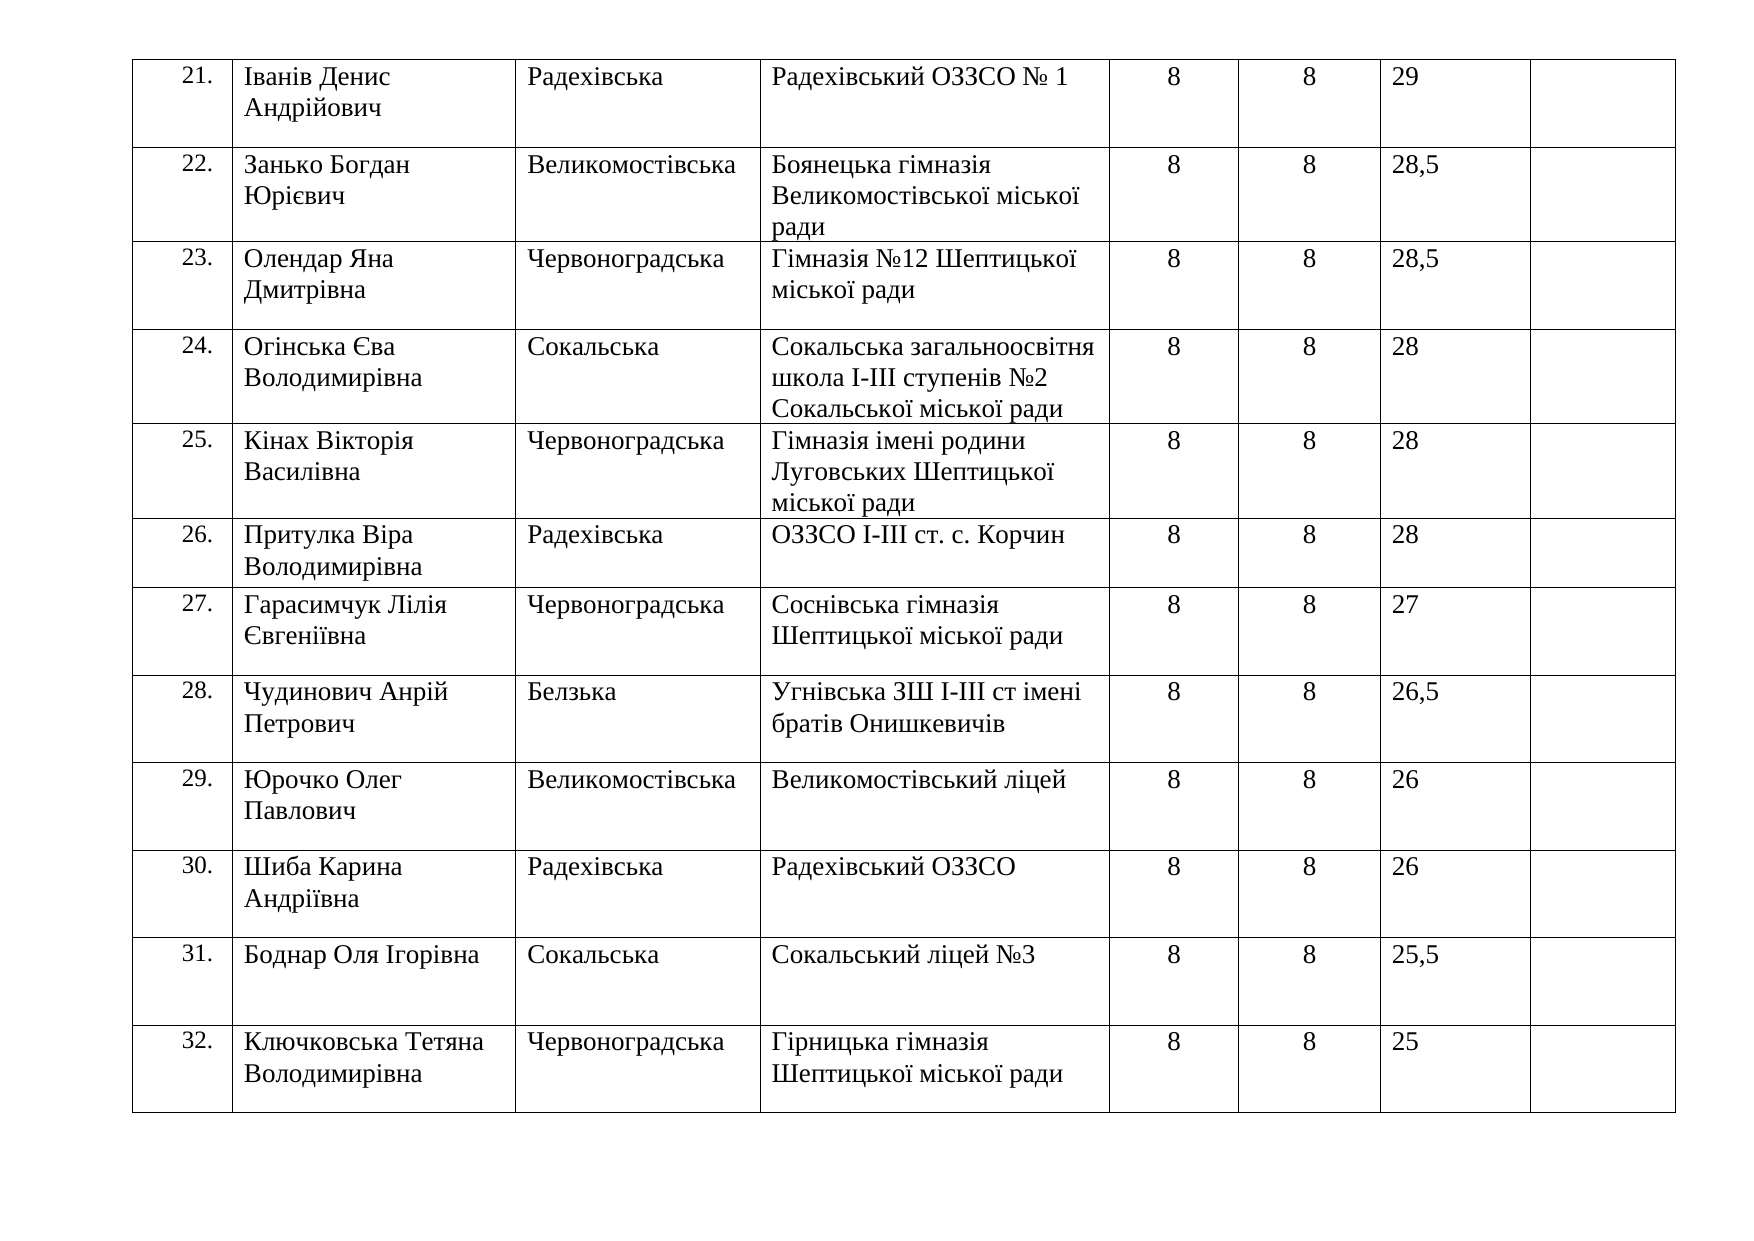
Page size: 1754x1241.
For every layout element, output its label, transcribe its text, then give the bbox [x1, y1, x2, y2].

table_cell 8 [1110, 148, 1238, 241]
table_cell [1531, 424, 1675, 518]
table_cell 28 [1381, 330, 1530, 423]
table_cell [1531, 938, 1675, 1024]
table_cell 8 [1110, 330, 1238, 423]
table_cell 8 [1239, 763, 1380, 849]
table_cell Соснівська гімназія Шептицької міської ради [761, 588, 1109, 674]
table_cell [133, 938, 232, 1024]
table_cell 8 [1110, 588, 1238, 674]
table_cell Червоноградська [516, 242, 760, 329]
table_cell 29 [1381, 60, 1530, 147]
table_cell 8 [1239, 938, 1380, 1024]
table_cell Великомостівська [516, 148, 760, 241]
table_cell Радехівський ОЗЗСО № 1 [761, 60, 1109, 147]
table_cell 25,5 [1381, 938, 1530, 1024]
table_cell [1531, 242, 1675, 329]
table_cell 8 [1110, 519, 1238, 587]
table_cell Червоноградська [516, 424, 760, 518]
table_cell Сокальський ліцей №3 [761, 938, 1109, 1024]
table_cell Ключковська Тетяна Володимирівна [233, 1026, 515, 1112]
table_cell 28,5 [1381, 148, 1530, 241]
table_cell Белзька [516, 676, 760, 762]
table_cell Гімназія імені родини Луговських Шептицької міської ради [761, 424, 1109, 518]
table_cell Боянецька гімназія Великомостівської міської ради [761, 148, 1109, 241]
table_cell [133, 148, 232, 241]
table_cell [1531, 588, 1675, 674]
table_cell 8 [1110, 676, 1238, 762]
table_cell ОЗЗСО І-ІІІ ст. с. Корчин [761, 519, 1109, 587]
table_cell 8 [1239, 330, 1380, 423]
table_cell Гірницька гімназія Шептицької міської ради [761, 1026, 1109, 1112]
table_cell Кінах Вікторія Василівна [233, 424, 515, 518]
table_cell 8 [1110, 851, 1238, 937]
table_cell 26 [1381, 851, 1530, 937]
table_cell Притулка Віра Володимирівна [233, 519, 515, 587]
table_cell 8 [1110, 938, 1238, 1024]
table_cell Боднар Оля Ігорівна [233, 938, 515, 1024]
table_cell 8 [1239, 588, 1380, 674]
table_cell 28 [1381, 424, 1530, 518]
table_cell Червоноградська [516, 588, 760, 674]
table_cell 8 [1239, 242, 1380, 329]
table_cell 8 [1239, 676, 1380, 762]
table_cell 8 [1239, 519, 1380, 587]
table_cell 8 [1239, 1026, 1380, 1112]
table_cell Сокальська [516, 330, 760, 423]
table_cell Великомостівська [516, 763, 760, 849]
table_cell 8 [1110, 1026, 1238, 1112]
table_cell [133, 763, 232, 849]
table_cell 8 [1239, 60, 1380, 147]
table_cell 8 [1110, 60, 1238, 147]
table_cell Занько Богдан Юрієвич [233, 148, 515, 241]
table_cell [133, 676, 232, 762]
table_cell [133, 519, 232, 587]
table_cell 8 [1110, 424, 1238, 518]
table_cell Гімназія №12 Шептицької міської ради [761, 242, 1109, 329]
table_cell Сокальська [516, 938, 760, 1024]
table_cell [133, 242, 232, 329]
table_cell [1531, 148, 1675, 241]
table_cell [1531, 763, 1675, 849]
table_cell Радехівська [516, 519, 760, 587]
table_cell [1531, 330, 1675, 423]
table_cell 8 [1239, 851, 1380, 937]
table_cell 8 [1239, 148, 1380, 241]
table_cell [1531, 1026, 1675, 1112]
table_cell 27 [1381, 588, 1530, 674]
table_cell 26,5 [1381, 676, 1530, 762]
table_cell [133, 330, 232, 423]
table_cell 8 [1110, 242, 1238, 329]
table_cell Сокальська загальноосвітня школа I-III ступенів №2 Сокальської міської ради [761, 330, 1109, 423]
table_cell [133, 588, 232, 674]
table_cell [1531, 851, 1675, 937]
table_cell Радехівська [516, 851, 760, 937]
table_cell 26 [1381, 763, 1530, 849]
table_cell Чудинович Анрій Петрович [233, 676, 515, 762]
table_cell Іванів Денис Андрійович [233, 60, 515, 147]
table_cell 28 [1381, 519, 1530, 587]
table_cell 28,5 [1381, 242, 1530, 329]
table_cell [1531, 519, 1675, 587]
table_cell 25 [1381, 1026, 1530, 1112]
table_cell Шиба Карина Андріївна [233, 851, 515, 937]
table_cell [1531, 60, 1675, 147]
table_cell Радехівська [516, 60, 760, 147]
table_cell [133, 851, 232, 937]
table_cell 8 [1239, 424, 1380, 518]
table_cell Червоноградська [516, 1026, 760, 1112]
table_cell [133, 1026, 232, 1112]
table_cell Радехівський ОЗЗСО [761, 851, 1109, 937]
table_cell [133, 424, 232, 518]
table_cell [133, 60, 232, 147]
table_cell Юрочко Олег Павлович [233, 763, 515, 849]
table_cell [1531, 676, 1675, 762]
table_cell Угнівська ЗШ І-ІІІ ст імені братів Онишкевичів [761, 676, 1109, 762]
table_cell 8 [1110, 763, 1238, 849]
table_cell Великомостівський ліцей [761, 763, 1109, 849]
table_cell Гарасимчук Лілія Євгеніївна [233, 588, 515, 674]
table_cell Олендар Яна Дмитрівна [233, 242, 515, 329]
table_cell Огінська Єва Володимирівна [233, 330, 515, 423]
